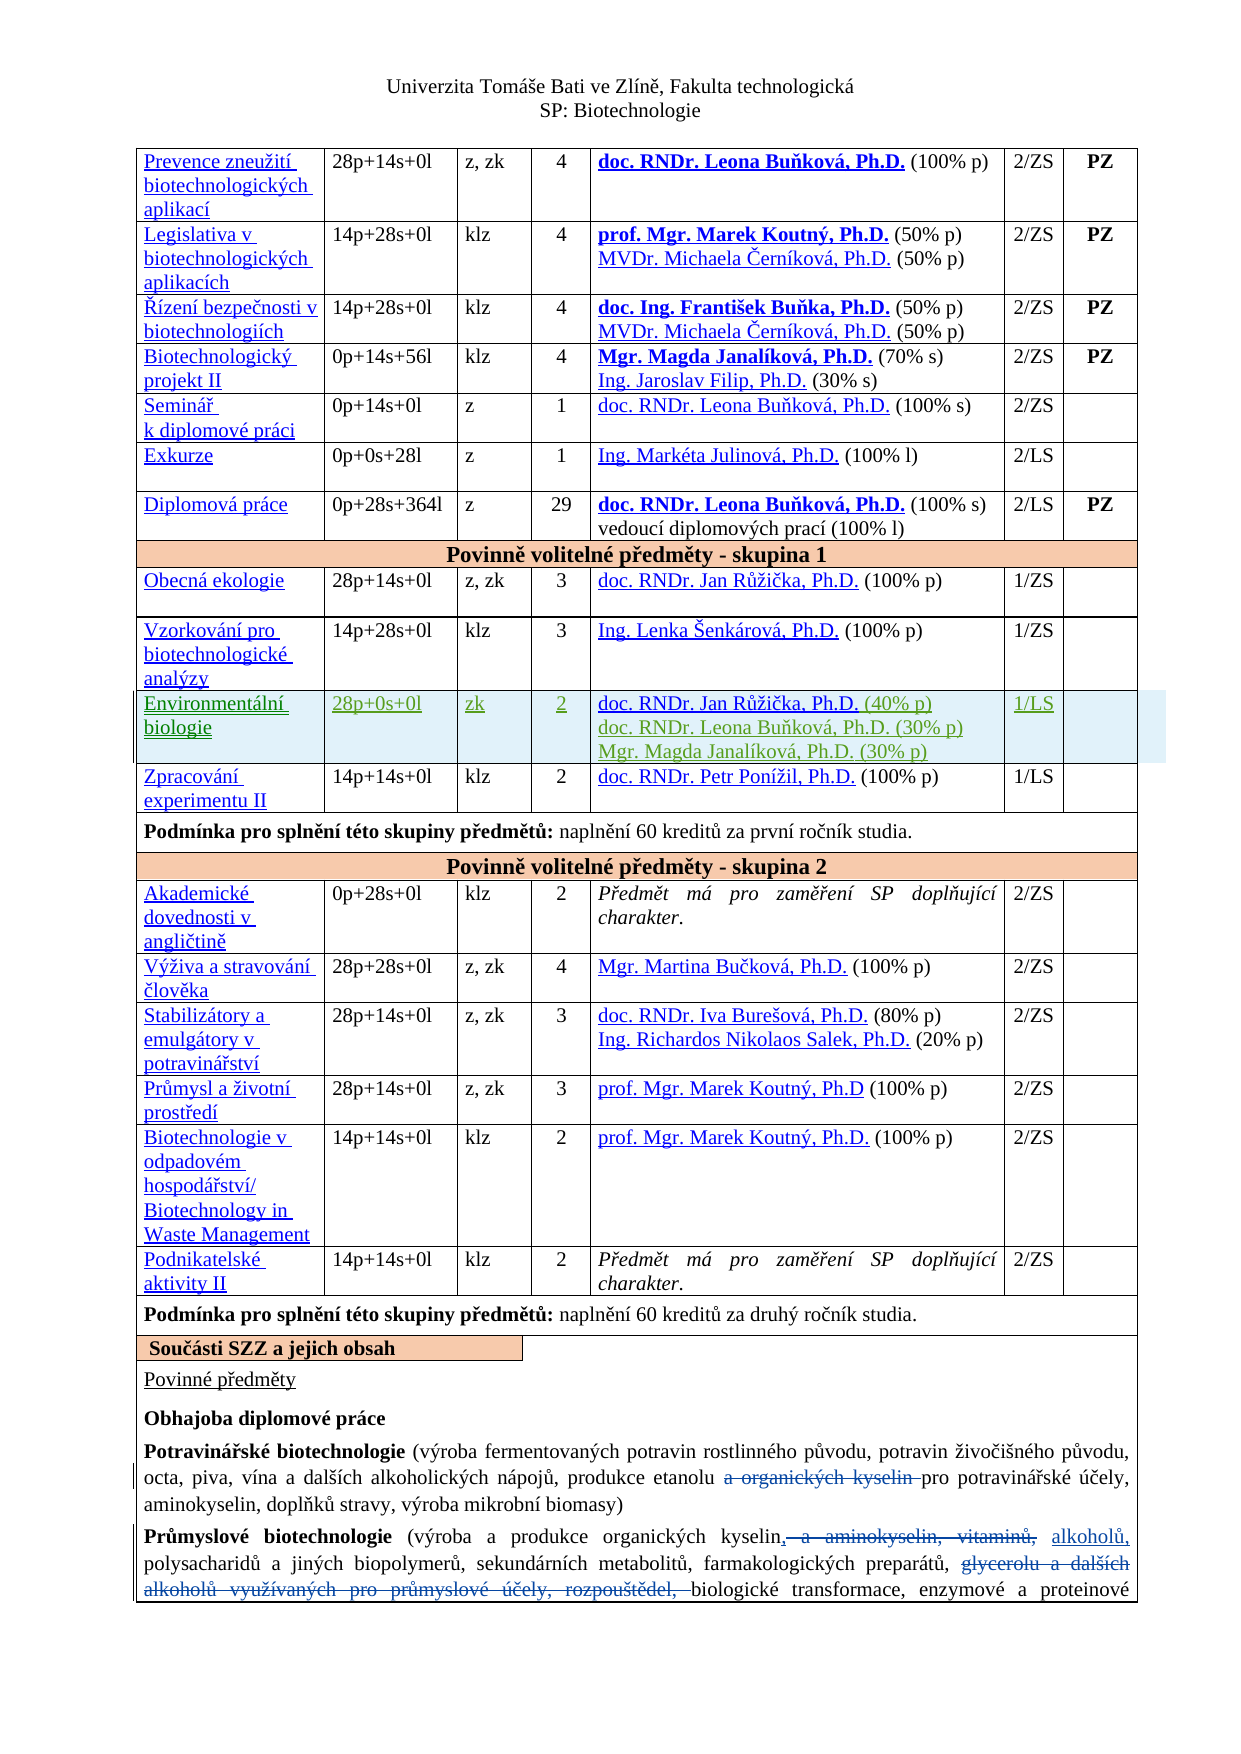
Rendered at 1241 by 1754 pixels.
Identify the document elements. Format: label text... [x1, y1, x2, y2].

table_cell Předmět má pro zaměření SP doplňující charakter. [591, 1247, 1004, 1295]
table_cell doc. RNDr. Petr Ponížil, Ph.D. (100% p) [591, 764, 1004, 812]
table_cell Obecná ekologie [137, 568, 324, 616]
table_cell z [458, 394, 531, 442]
table_cell 2 [532, 764, 590, 812]
table_cell klz [458, 618, 531, 690]
table_cell Stabilizátory a emulgátory v potravinářství [137, 1003, 324, 1075]
table_cell klz [458, 881, 531, 953]
table_cell klz [458, 764, 531, 812]
table_cell [523, 1336, 1137, 1360]
table_cell Předmět má pro zaměření SP doplňující charakter. [591, 881, 1004, 953]
table_cell Legislativa v biotechnologických aplikacích [137, 222, 324, 294]
table_cell Podmínka pro splnění této skupiny předmětů: naplnění 60 kreditů za první ročník studia. [137, 813, 1137, 852]
table_cell z, zk [458, 568, 531, 616]
table_cell [1064, 764, 1137, 812]
table_cell Podmínka pro splnění této skupiny předmětů: naplnění 60 kreditů za druhý ročník studia. [137, 1296, 1137, 1335]
table_cell Prevence zneužití biotechnologických aplikací [137, 149, 324, 221]
table_cell 0p+28s+0l [325, 881, 457, 953]
table_cell 14p+14s+0l [325, 1247, 457, 1295]
table_cell 2/ZS [1005, 954, 1063, 1002]
table_cell 29 [532, 492, 590, 540]
table_cell Průmysl a životní prostředí [137, 1076, 324, 1124]
table_cell 2/ZS [1005, 222, 1063, 294]
table_cell z, zk [458, 954, 531, 1002]
table_cell doc. RNDr. Jan Růžička, Ph.D. (100% p) [591, 568, 1004, 616]
table_cell [1064, 618, 1137, 690]
table_cell 3 [532, 568, 590, 616]
table_cell 2/ZS [1005, 1125, 1063, 1246]
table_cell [137, 1360, 1137, 1601]
table_cell 2 [532, 881, 590, 953]
table_cell Součásti SZZ a jejich obsah [137, 1336, 522, 1360]
table_cell Podnikatelské aktivity II [137, 1247, 324, 1295]
table_cell Biotechnologický projekt II [137, 344, 324, 392]
table_cell PZ [1064, 295, 1137, 343]
table_cell Řízení bezpečnosti v biotechnologiích [137, 295, 324, 343]
table_cell Povinně volitelné předměty - skupina 1 [137, 541, 1137, 567]
table_cell 28p+14s+0l [325, 1003, 457, 1075]
table_cell klz [458, 295, 531, 343]
table_cell 2/ZS [1005, 1076, 1063, 1124]
table_cell doc. Ing. František Buňka, Ph.D. (50% p) MVDr. Michaela Černíková, Ph.D. (50% p) [591, 295, 1004, 343]
table_cell 2/ZS [1005, 394, 1063, 442]
table_cell 2/ZS [1005, 881, 1063, 953]
table_cell 2/ZS [1005, 1003, 1063, 1075]
table_cell 0p+28s+364l [325, 492, 457, 540]
table_cell doc. RNDr. Leona Buňková, Ph.D. (100% s) [591, 394, 1004, 442]
table_cell PZ [1064, 492, 1137, 540]
table_cell klz [458, 344, 531, 392]
table_cell 14p+28s+0l [325, 295, 457, 343]
table_cell 4 [532, 295, 590, 343]
table_cell 14p+14s+0l [325, 1125, 457, 1246]
table_cell doc. RNDr. Leona Buňková, Ph.D. (100% p) [591, 149, 1004, 221]
table_cell 0p+14s+56l [325, 344, 457, 392]
table_cell 1/ZS [1005, 568, 1063, 616]
table_cell PZ [1064, 222, 1137, 294]
table_cell 28p+14s+0l [325, 568, 457, 616]
table_cell z [458, 492, 531, 540]
table_cell 1/ZS [1005, 618, 1063, 690]
table_cell 2/ZS [1005, 344, 1063, 392]
table_cell [1064, 1125, 1137, 1246]
table_cell Seminář k diplomové práci [137, 394, 324, 442]
table_cell 1 [532, 394, 590, 442]
table_cell z [458, 443, 531, 491]
table_cell 14p+28s+0l [325, 618, 457, 690]
table_cell 2/ZS [1005, 295, 1063, 343]
table_cell z, zk [458, 1076, 531, 1124]
table_cell prof. Mgr. Marek Koutný, Ph.D (100% p) [591, 1076, 1004, 1124]
table_cell 2 [532, 1125, 590, 1246]
table_cell 2 [532, 1247, 590, 1295]
table_cell 4 [532, 149, 590, 221]
table_cell Ing. Lenka Šenkárová, Ph.D. (100% p) [591, 618, 1004, 690]
table_cell 4 [532, 954, 590, 1002]
table_cell Výživa a stravování člověka [137, 954, 324, 1002]
table_cell [1064, 1076, 1137, 1124]
table_cell klz [458, 222, 531, 294]
table_cell PZ [1064, 149, 1137, 221]
table_cell 14p+14s+0l [325, 764, 457, 812]
table_cell 1/LS [1005, 764, 1063, 812]
table_cell Povinně volitelné předměty - skupina 2 [137, 853, 1137, 879]
table_cell Vzorkování pro biotechnologické analýzy [137, 618, 324, 690]
table_cell [1064, 443, 1137, 491]
table_cell 1 [532, 443, 590, 491]
table_cell [1064, 394, 1137, 442]
table_cell [1064, 568, 1137, 616]
table_cell 3 [532, 618, 590, 690]
table_cell Biotechnologie v odpadovém hospodářství/ Biotechnology in Waste Management [137, 1125, 324, 1246]
table_cell 2/ZS [1005, 149, 1063, 221]
table_cell PZ [1064, 344, 1137, 392]
table_cell 3 [532, 1076, 590, 1124]
table_cell z, zk [458, 1003, 531, 1075]
table_cell prof. Mgr. Marek Koutný, Ph.D. (50% p) MVDr. Michaela Černíková, Ph.D. (50% p) [591, 222, 1004, 294]
table_cell 28p+14s+0l [325, 1076, 457, 1124]
table_cell doc. RNDr. Iva Burešová, Ph.D. (80% p) Ing. Richardos Nikolaos Salek, Ph.D. (20% p) [591, 1003, 1004, 1075]
table_cell 0p+0s+28l [325, 443, 457, 491]
table_cell prof. Mgr. Marek Koutný, Ph.D. (100% p) [591, 1125, 1004, 1246]
table_cell Zpracování experimentu II [137, 764, 324, 812]
table_cell 14p+28s+0l [325, 222, 457, 294]
table_cell klz [458, 1125, 531, 1246]
table_cell Diplomová práce [137, 492, 324, 540]
table_cell 28p+28s+0l [325, 954, 457, 1002]
table_cell [1064, 1003, 1137, 1075]
table_cell 2/LS [1005, 443, 1063, 491]
table_cell 2/LS [1005, 492, 1063, 540]
table_cell Mgr. Martina Bučková, Ph.D. (100% p) [591, 954, 1004, 1002]
table_cell 4 [532, 222, 590, 294]
table_cell 28p+14s+0l [325, 149, 457, 221]
table_cell [1064, 954, 1137, 1002]
table_cell z, zk [458, 149, 531, 221]
table_cell Akademické dovednosti v angličtině [137, 881, 324, 953]
table_cell [1064, 1247, 1137, 1295]
table_cell Mgr. Magda Janalíková, Ph.D. (70% s) Ing. Jaroslav Filip, Ph.D. (30% s) [591, 344, 1004, 392]
table_cell Exkurze [137, 443, 324, 491]
table_cell 0p+14s+0l [325, 394, 457, 442]
table_cell 2/ZS [1005, 1247, 1063, 1295]
table_cell doc. RNDr. Leona Buňková, Ph.D. (100% s) vedoucí diplomových prací (100% l) [591, 492, 1004, 540]
table_cell 3 [532, 1003, 590, 1075]
table_cell klz [458, 1247, 531, 1295]
table_cell [1064, 881, 1137, 953]
table_cell Ing. Markéta Julinová, Ph.D. (100% l) [591, 443, 1004, 491]
table_cell 4 [532, 344, 590, 392]
